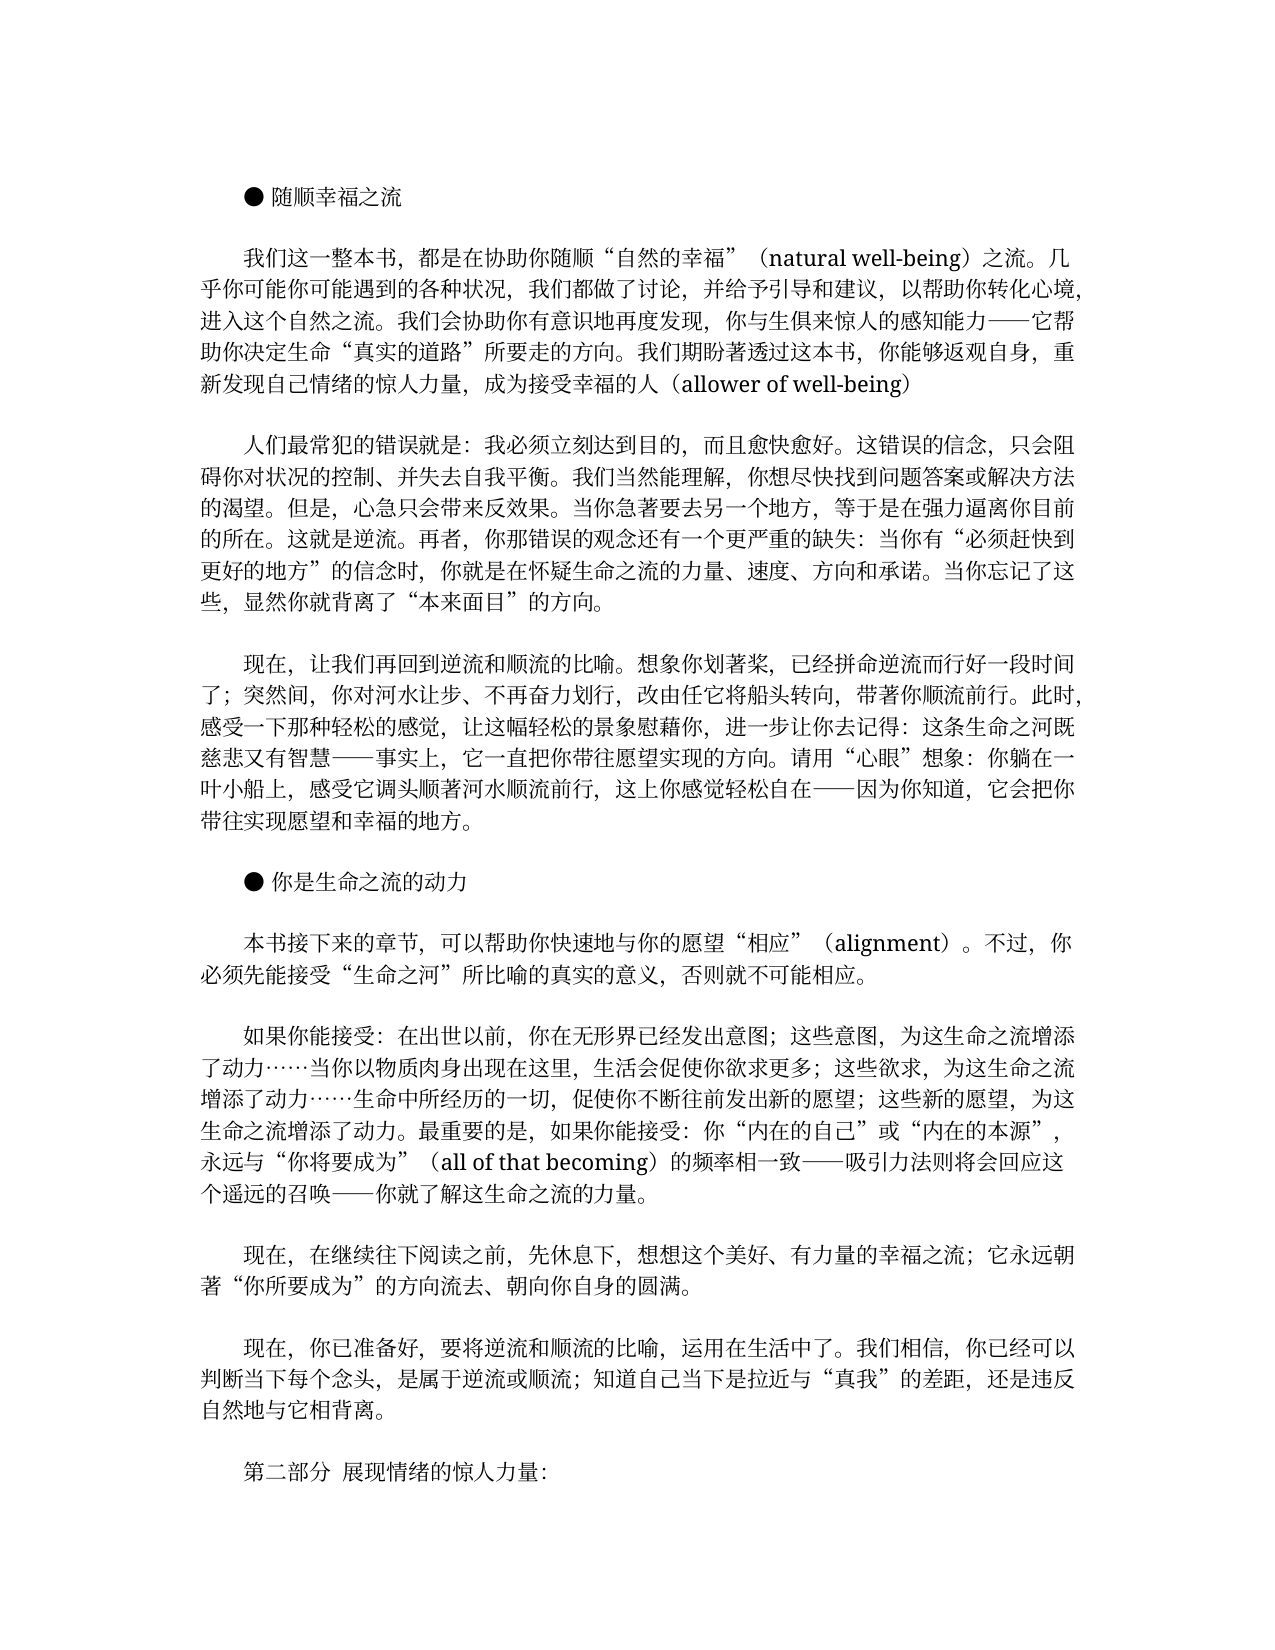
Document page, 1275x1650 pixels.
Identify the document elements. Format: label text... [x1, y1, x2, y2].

text 本书接下来的章节，可以帮助你快速地与你的愿望“相应”（alignment）。不过，你必须先能接受“生命之河”所比喻的真实的意义，否则就不可能相应。 [200, 927, 1075, 990]
text ● 随顺幸福之流 [200, 180, 1075, 211]
text 第二部分 展现情绪的惊人力量： [200, 1455, 1075, 1486]
text ● 你是生命之流的动力 [200, 865, 1075, 897]
text 现在，让我们再回到逆流和顺流的比喻。想象你划著桨，已经拼命逆流而行好一段时间了；突然间，你对河水让步、不再奋力划行，改由任它将船头转向，带著你顺流前行。此时，感受一下那种轻松的感觉，让这幅轻松的景象慰藉你，进一步让你去记得：这条生命之河既慈悲又有智慧——事实上，它一直把你带往愿望实现的方向。请用“心眼”想象：你躺在一叶小船上，感受它调头顺著河水顺流前行，这上你感觉轻松自在——因为你知道，它会把你带往实现愿望和幸福的地方。 [200, 647, 1075, 836]
text 如果你能接受：在出世以前，你在无形界已经发出意图；这些意图，为这生命之流增添了动力……当你以物质肉身出现在这里，生活会促使你欲求更多；这些欲求，为这生命之流增添了动力……生命中所经历的一切，促使你不断往前发出新的愿望；这些新的愿望，为这生命之流增添了动力。最重要的是，如果你能接受：你“内在的自己”或“内在的本源”，永远与“你将要成为”（all of that becoming）的频率相一致——吸引力法则将会回应这个遥远的召唤——你就了解这生命之流的力量。 [200, 1019, 1075, 1208]
text 人们最常犯的错误就是：我必须立刻达到目的，而且愈快愈好。这错误的信念，只会阻碍你对状况的控制、并失去自我平衡。我们当然能理解，你想尽快找到问题答案或解决方法的渴望。但是，心急只会带来反效果。当你急著要去另一个地方，等于是在强力逼离你目前的所在。这就是逆流。再者，你那错误的观念还有一个更严重的缺失：当你有“必须赶快到更好的地方”的信念时，你就是在怀疑生命之流的力量、速度、方向和承诺。当你忘记了这些，显然你就背离了“本来面目”的方向。 [200, 428, 1075, 617]
text 现在，你已准备好，要将逆流和顺流的比喻，运用在生活中了。我们相信，你已经可以判断当下每个念头，是属于逆流或顺流；知道自己当下是拉近与“真我”的差距，还是违反自然地与它相背离。 [200, 1331, 1075, 1425]
text 现在，在继续往下阅读之前，先休息下，想想这个美好、有力量的幸福之流；它永远朝著“你所要成为”的方向流去、朝向你自身的圆满。 [200, 1238, 1075, 1301]
text 我们这一整本书，都是在协助你随顺“自然的幸福”（natural well-being）之流。几乎你可能你可能遇到的各种状况，我们都做了讨论，并给予引导和建议，以帮助你转化心境，进入这个自然之流。我们会协助你有意识地再度发现，你与生俱来惊人的感知能力——它帮助你决定生命“真实的道路”所要走的方向。我们期盼著透过这本书，你能够返观自身，重新发现自己情绪的惊人力量，成为接受幸福的人（allower of well-being） [200, 241, 1075, 398]
